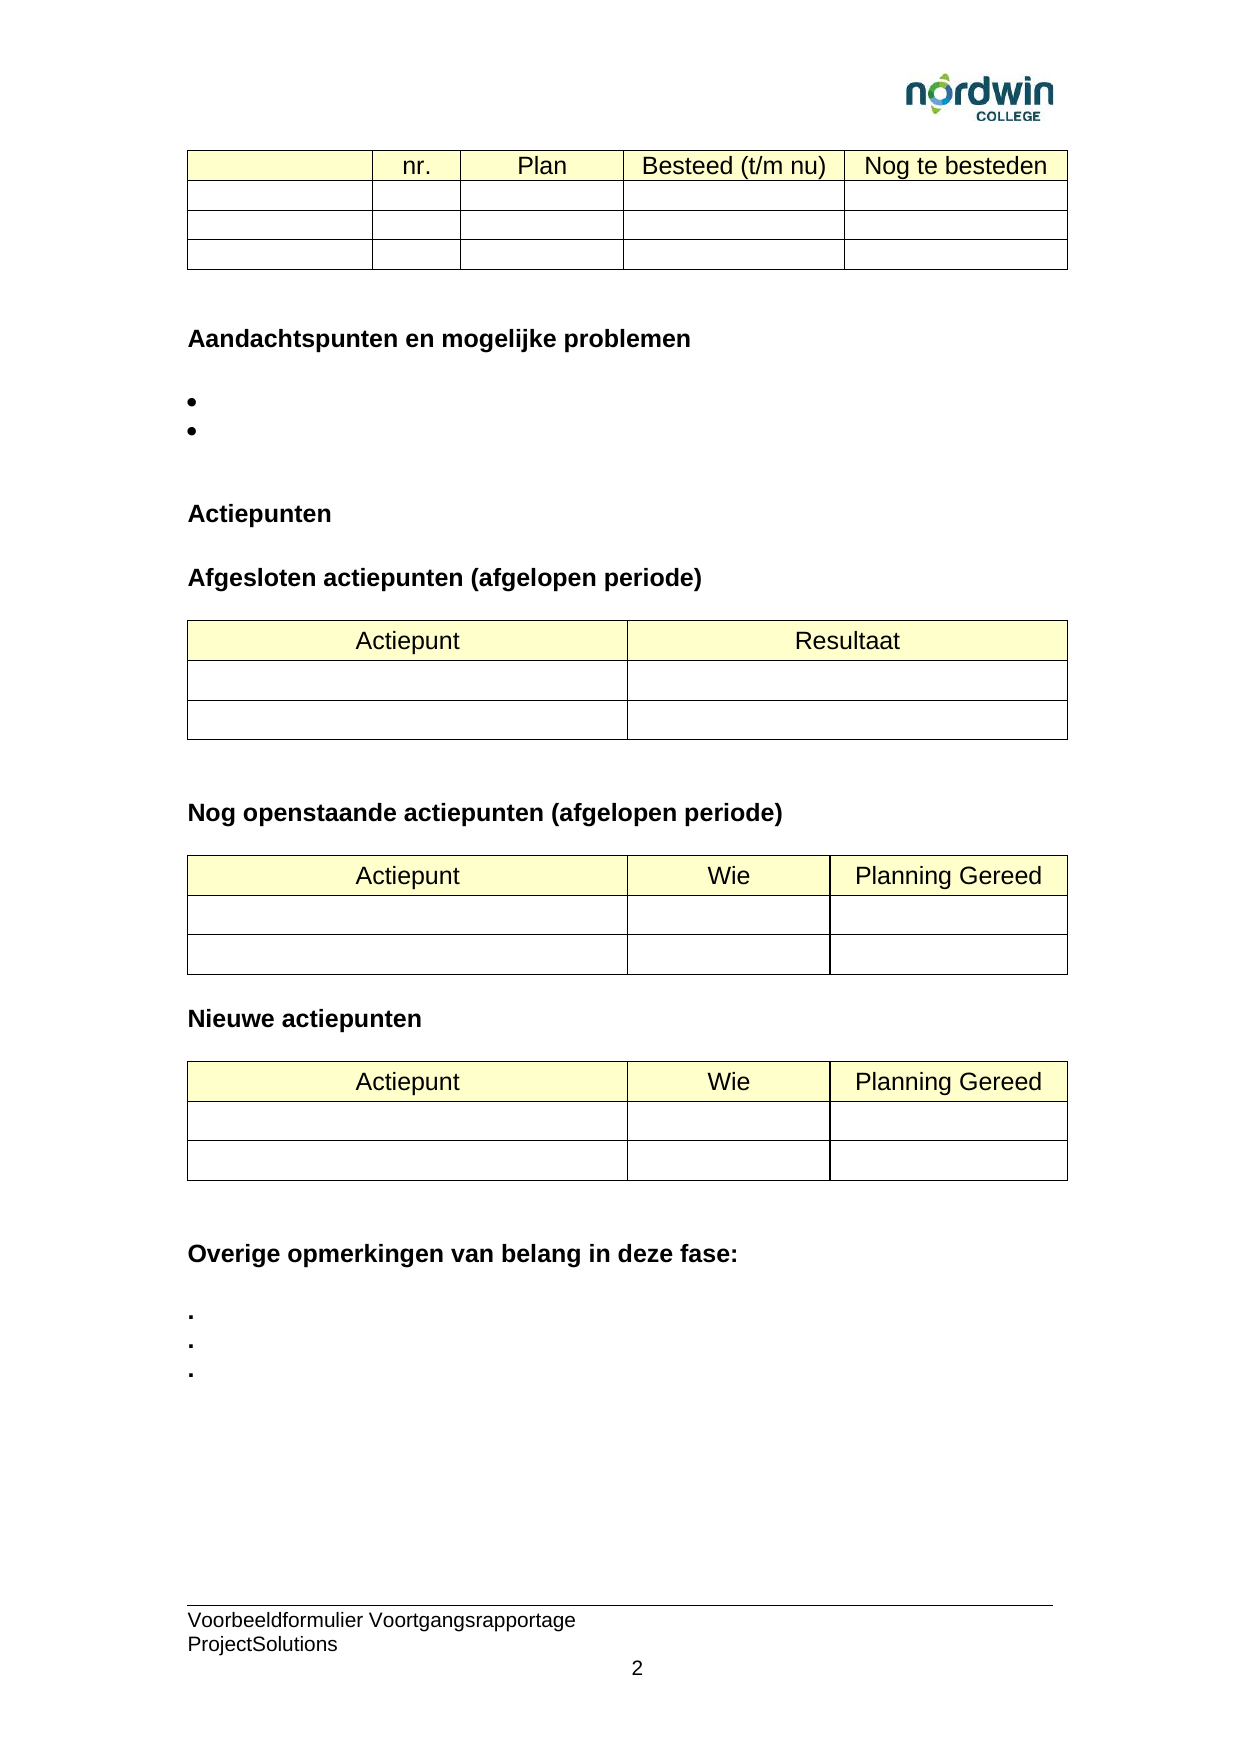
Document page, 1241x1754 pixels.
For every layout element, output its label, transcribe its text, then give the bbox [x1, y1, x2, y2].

table_cell [188, 240, 372, 269]
table_cell [831, 1141, 1067, 1180]
table_cell [188, 1102, 627, 1140]
table_cell [628, 1102, 829, 1140]
table_cell [461, 240, 623, 269]
table_cell Plan [461, 151, 623, 180]
text . [187, 1296, 1053, 1325]
table_cell [831, 935, 1067, 974]
table_header Planning Gereed [831, 1062, 1067, 1101]
table_cell [628, 896, 829, 934]
table_cell [461, 211, 623, 239]
table_header Product Naam [188, 151, 372, 180]
table_cell [373, 181, 460, 209]
table_header Actiepunt [188, 621, 627, 660]
table_cell [624, 211, 844, 239]
text Nieuwe actiepunten [187, 1004, 1053, 1032]
table_header Resultaat [628, 621, 1067, 660]
table_cell [624, 181, 844, 209]
table_header Planning Gereed [831, 856, 1067, 895]
subtitle Actiepunten [187, 499, 1053, 528]
table_cell [188, 701, 627, 739]
table_cell [831, 1102, 1067, 1140]
table_cell [628, 935, 829, 974]
table_header Wie [628, 1062, 829, 1101]
table_cell [628, 1141, 829, 1180]
table_cell [461, 181, 623, 209]
table_cell [188, 181, 372, 209]
table_cell [845, 181, 1067, 209]
table_cell [628, 701, 1067, 739]
table_cell [188, 661, 627, 699]
text . [187, 1325, 1053, 1353]
table_cell [188, 896, 627, 934]
table_cell [628, 661, 1067, 699]
table_header Actiepunt [188, 856, 627, 895]
text Nog openstaande actiepunten (afgelopen periode) [187, 798, 1053, 826]
table_cell [624, 240, 844, 269]
table_header Wie [628, 856, 829, 895]
table_header Actiepunt [188, 1062, 627, 1101]
table_cell Besteed (t/m nu) [624, 151, 844, 180]
table_cell [188, 211, 372, 239]
table_cell [373, 240, 460, 269]
table_cell [188, 935, 627, 974]
text . [187, 1353, 1053, 1382]
table_cell Nog te besteden [845, 151, 1067, 180]
table_cell [845, 240, 1067, 269]
text Afgesloten actiepunten (afgelopen periode) [187, 563, 1053, 592]
text Overige opmerkingen van belang in deze fase: [187, 1238, 1053, 1267]
subtitle Aandachtspunten en mogelijke problemen [187, 324, 1053, 353]
table_header Prod. nr. [373, 151, 460, 180]
table_cell [845, 211, 1067, 239]
table_cell [188, 1141, 627, 1180]
picture [906, 73, 1054, 121]
table_cell [831, 896, 1067, 934]
table_cell [373, 211, 460, 239]
